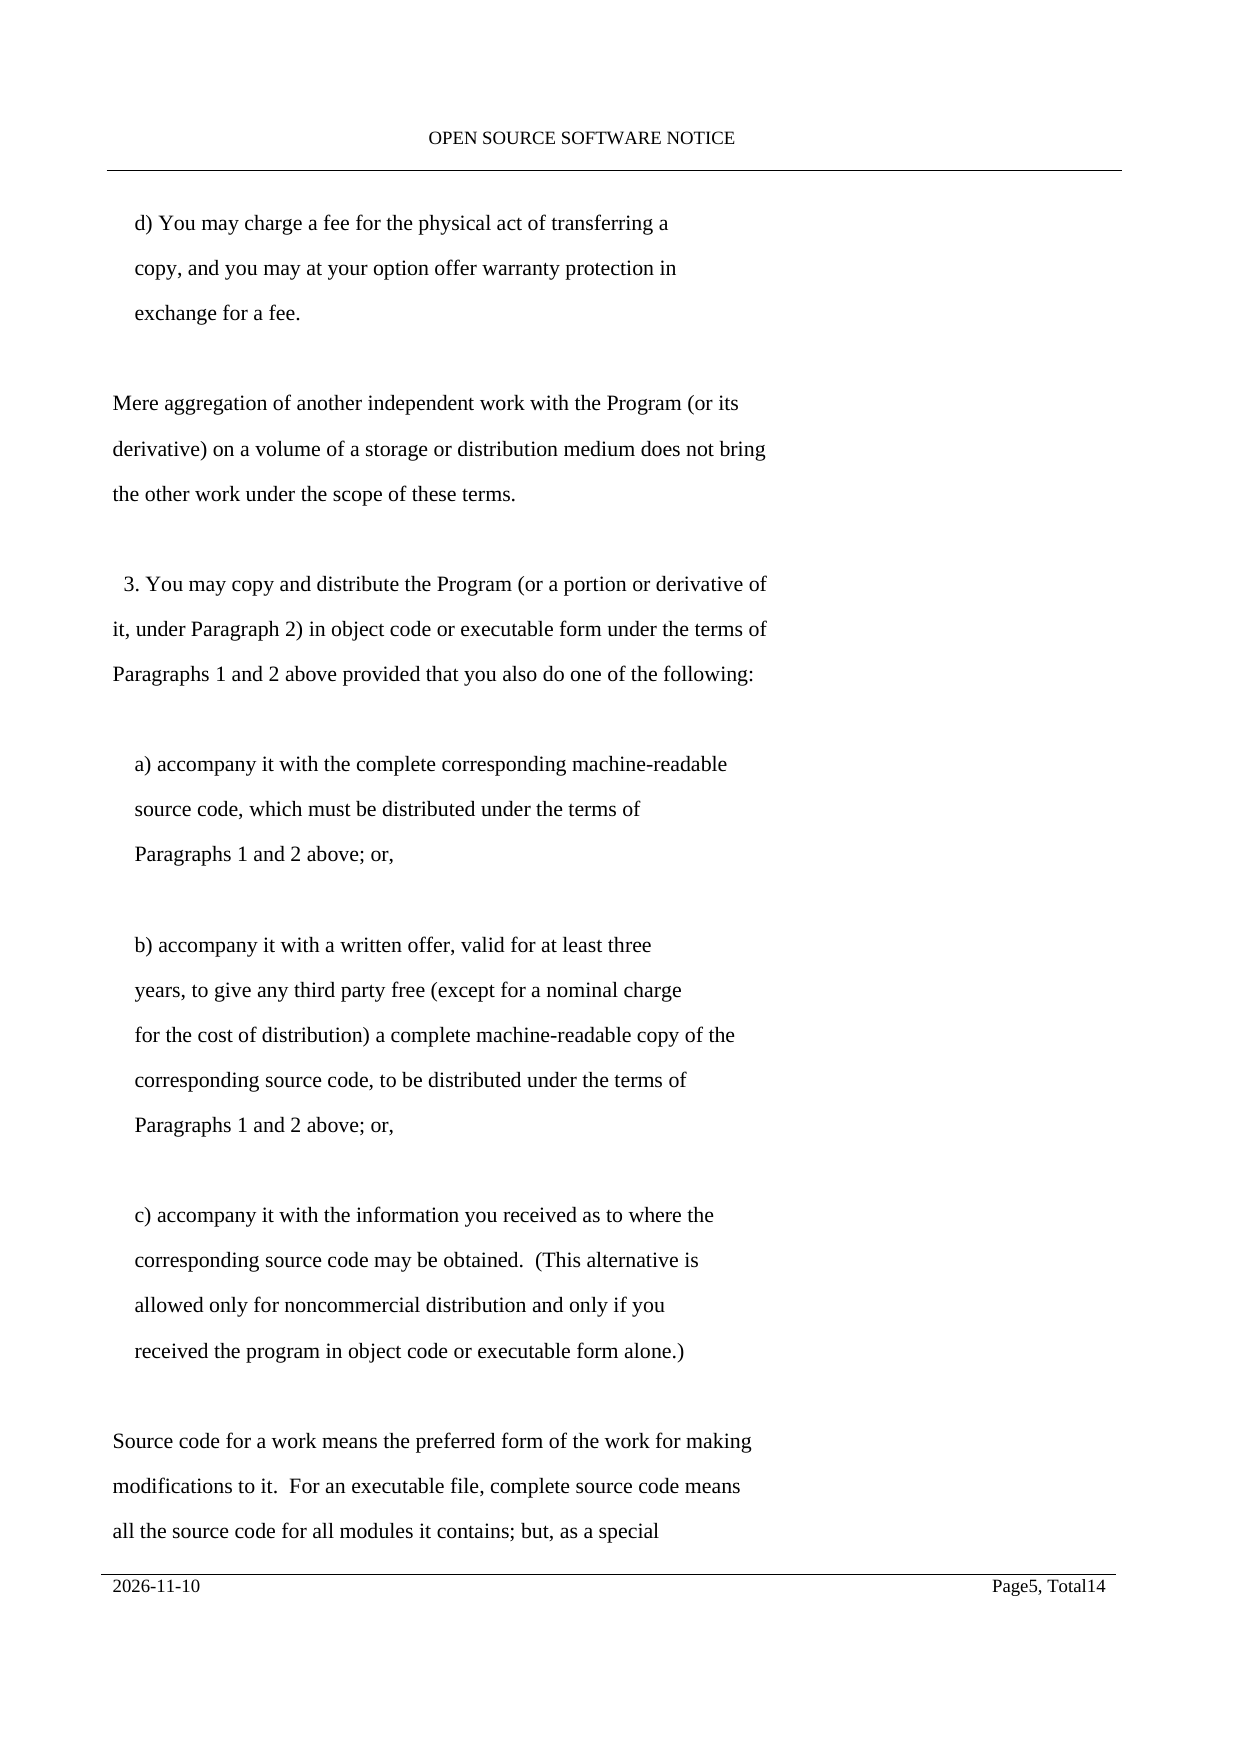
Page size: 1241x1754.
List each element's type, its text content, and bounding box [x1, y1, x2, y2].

text all the source code for all modules it contains; but, as a special [112, 1514, 1128, 1547]
text Paragraphs 1 and 2 above provided that you also do one of the following: [112, 657, 1128, 690]
text corresponding source code may be obtained. (This alternative is [112, 1244, 1128, 1276]
text Paragraphs 1 and 2 above; or, [112, 838, 1128, 870]
text exchange for a fee. [112, 297, 1128, 329]
text 3. You may copy and distribute the Program (or a portion or derivative of [112, 567, 1128, 600]
text source code, which must be distributed under the terms of [112, 793, 1128, 825]
text b) accompany it with a written offer, valid for at least three [112, 928, 1128, 961]
text corresponding source code, to be distributed under the terms of [112, 1063, 1128, 1096]
text for the cost of distribution) a complete machine-readable copy of the [112, 1018, 1128, 1051]
text derivative) on a volume of a storage or distribution medium does not bring [112, 432, 1128, 464]
text modifications to it. For an executable file, complete source code means [112, 1469, 1128, 1502]
text a) accompany it with the complete corresponding machine-readable [112, 748, 1128, 780]
text years, to give any third party free (except for a nominal charge [112, 973, 1128, 1006]
text copy, and you may at your option offer warranty protection in [112, 251, 1128, 284]
text it, under Paragraph 2) in object code or executable form under the terms of [112, 612, 1128, 645]
text c) accompany it with the information you received as to where the [112, 1199, 1128, 1231]
text d) You may charge a fee for the physical act of transferring a [112, 206, 1128, 239]
text received the program in object code or executable form alone.) [112, 1334, 1128, 1366]
text Paragraphs 1 and 2 above; or, [112, 1108, 1128, 1141]
text Source code for a work means the preferred form of the work for making [112, 1424, 1128, 1457]
text Mere aggregation of another independent work with the Program (or its [112, 387, 1128, 419]
text allowed only for noncommercial distribution and only if you [112, 1289, 1128, 1321]
text the other work under the scope of these terms. [112, 477, 1128, 509]
